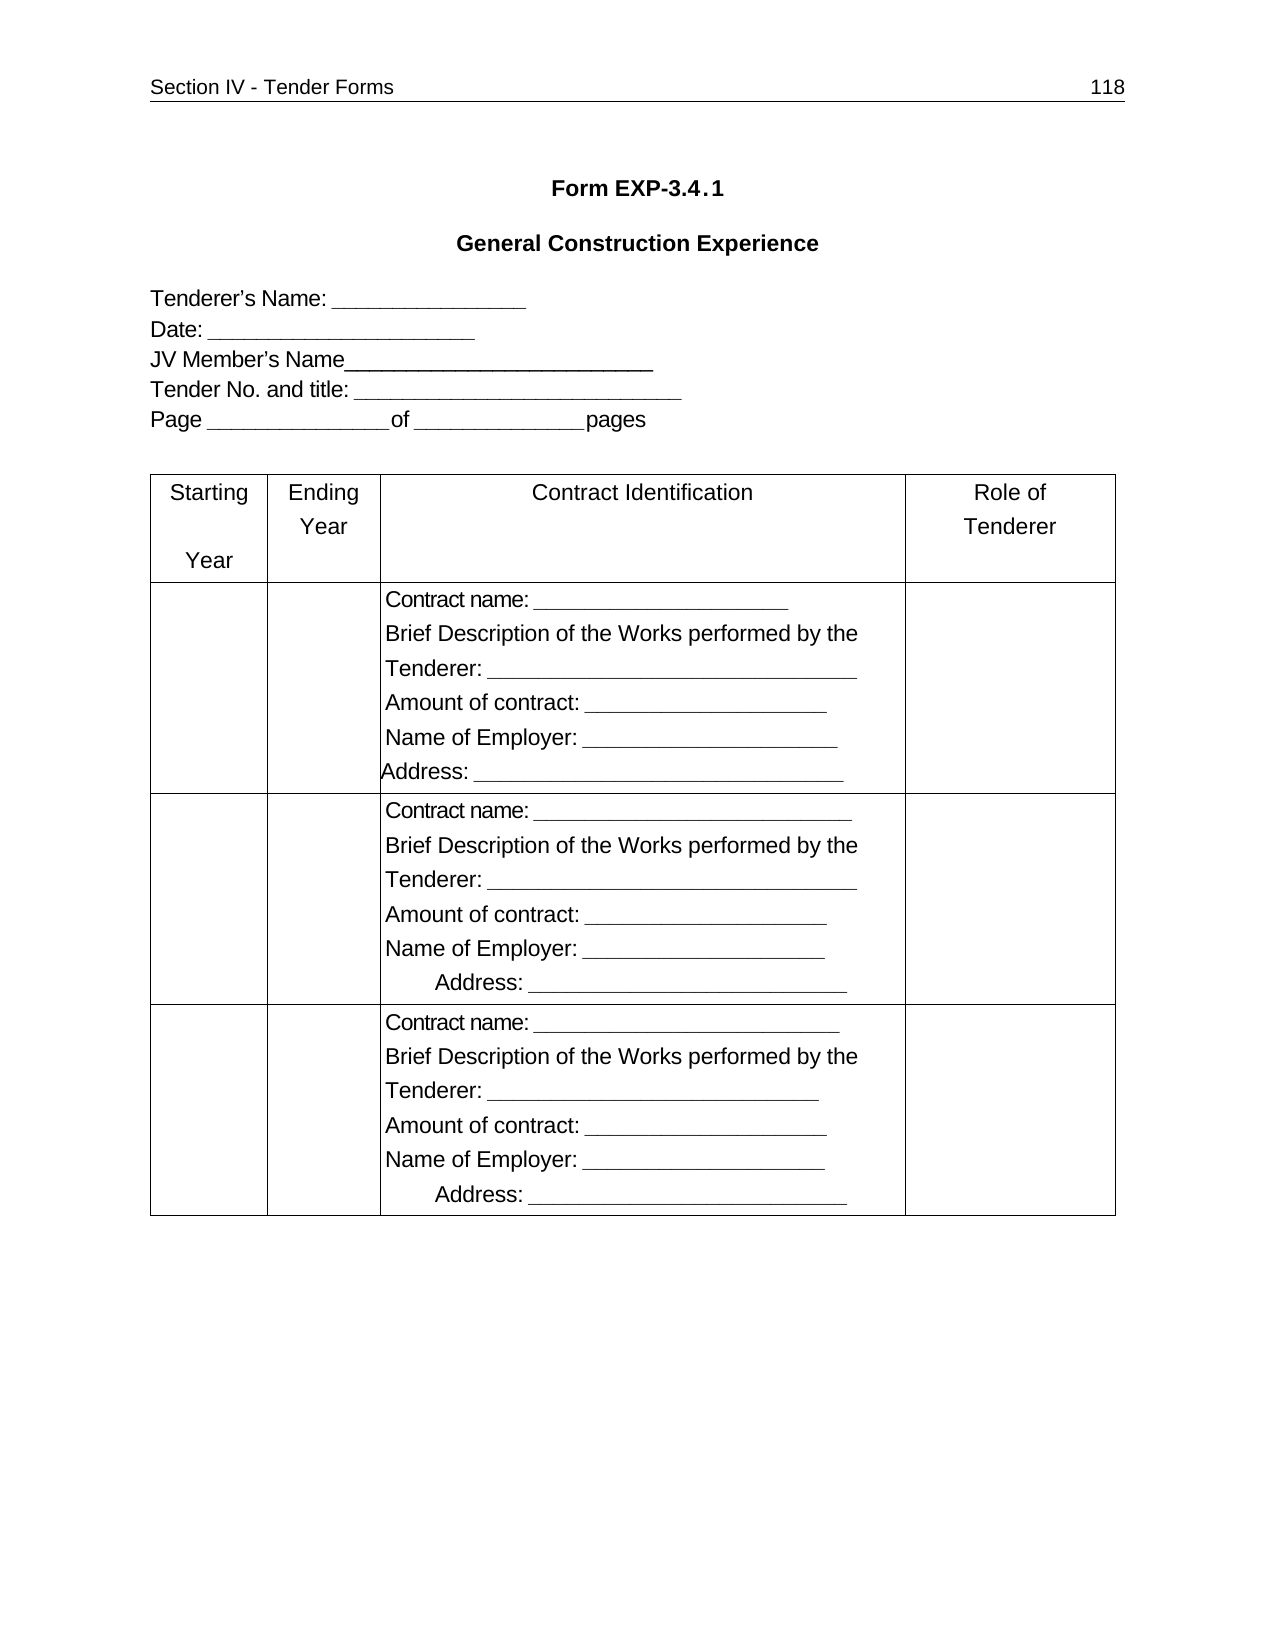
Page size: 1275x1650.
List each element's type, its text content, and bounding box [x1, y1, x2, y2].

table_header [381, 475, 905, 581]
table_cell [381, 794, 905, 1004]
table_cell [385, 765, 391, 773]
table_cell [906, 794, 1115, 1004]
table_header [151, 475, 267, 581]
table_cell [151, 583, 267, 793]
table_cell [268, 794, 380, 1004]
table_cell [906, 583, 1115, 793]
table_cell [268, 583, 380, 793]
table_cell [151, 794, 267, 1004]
subtitle Form EXP-3.4.1 [150, 175, 1125, 201]
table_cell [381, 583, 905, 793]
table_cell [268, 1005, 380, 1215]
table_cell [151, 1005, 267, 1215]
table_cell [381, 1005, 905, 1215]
subtitle General Construction Experience [150, 230, 1125, 257]
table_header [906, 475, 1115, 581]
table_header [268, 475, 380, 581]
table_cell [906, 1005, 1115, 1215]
text Tenderer’s Name: ________________ Date: ______________________ JV Member’s Name_________________________ Tender No. and title: ___________________________ Page _______________of ______________pages [150, 285, 1125, 433]
